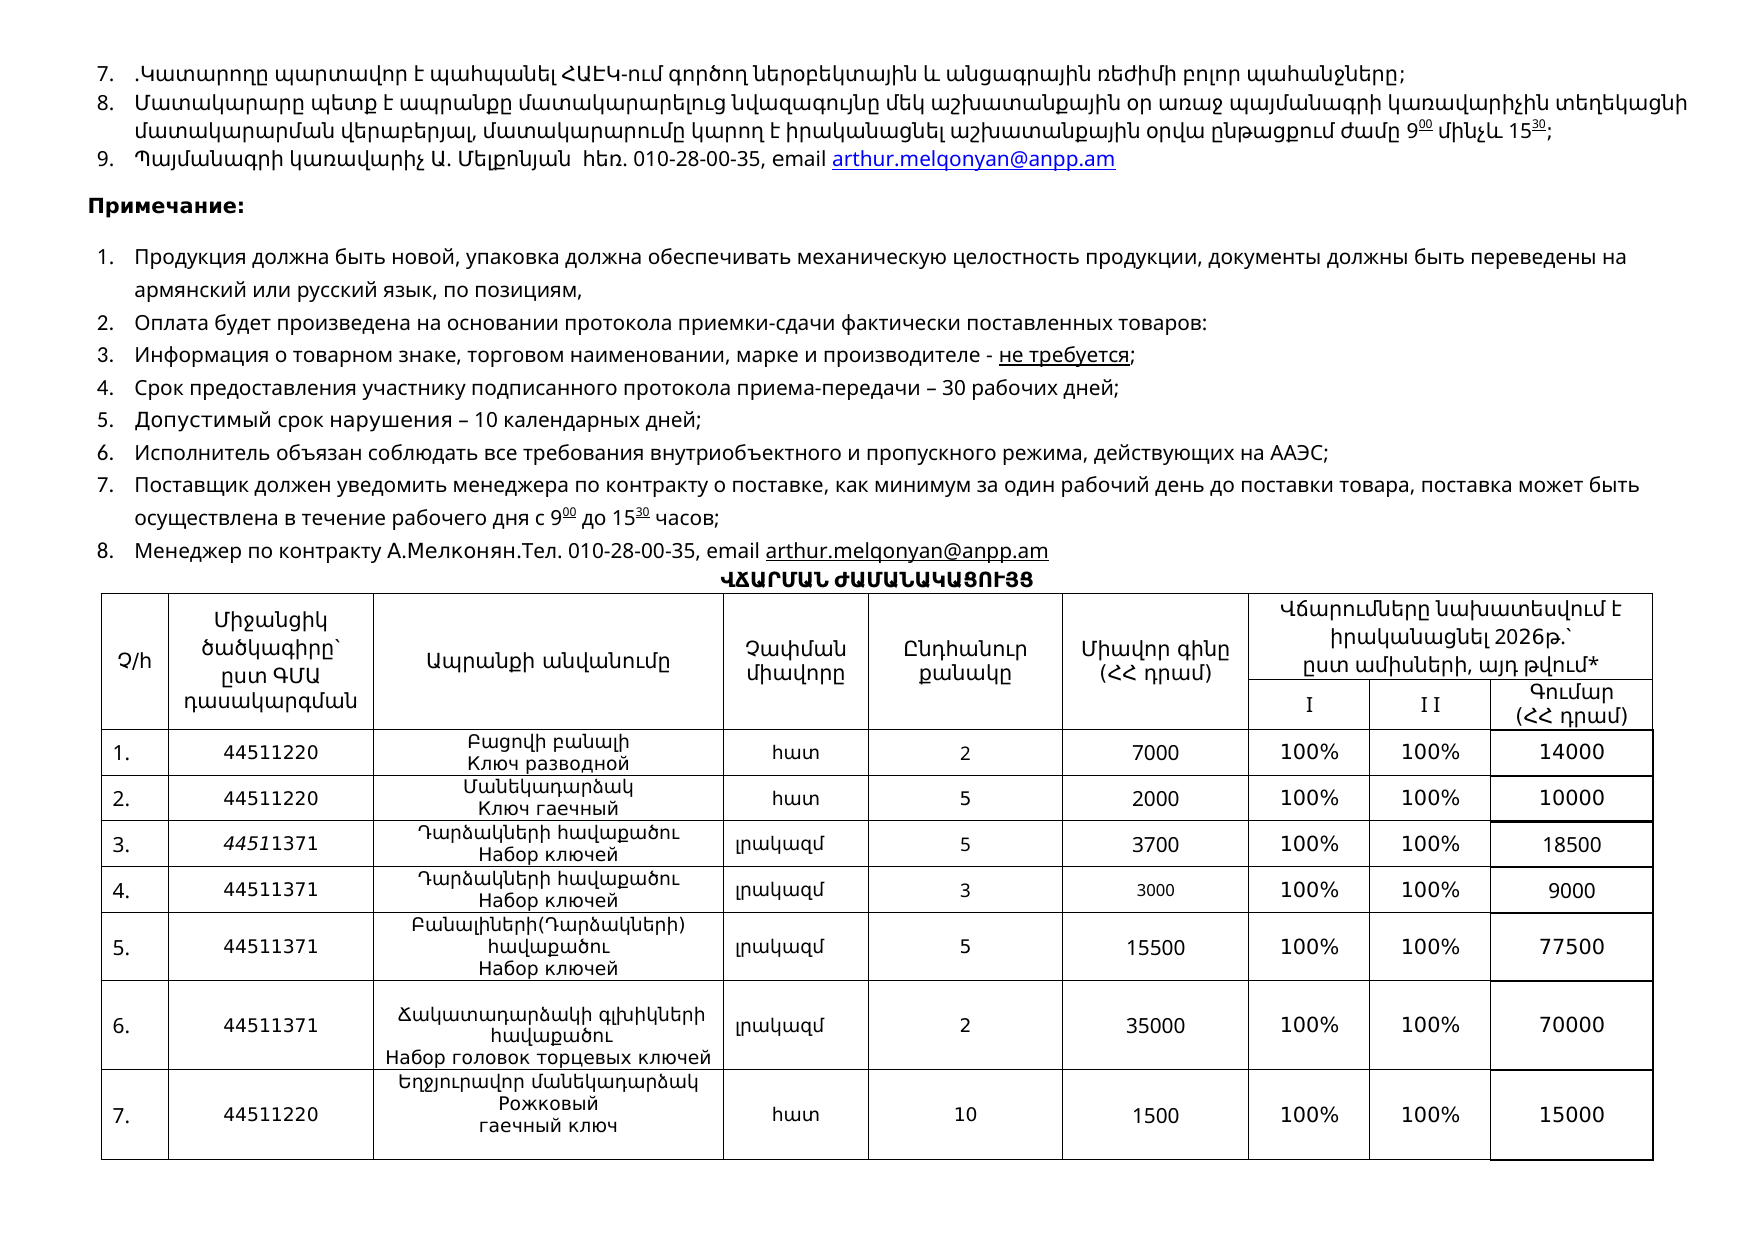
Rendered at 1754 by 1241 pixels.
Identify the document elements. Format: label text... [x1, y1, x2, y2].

table_cell հատ [724, 730, 868, 774]
table_cell Ճակատադարձակի գլխիկների հավաքածու Набор головок торцевых ключей [374, 981, 723, 1069]
text Примечание: [87, 194, 1695, 218]
table_cell Գումար (ՀՀ դրամ) [1491, 680, 1652, 729]
table_cell 100% [1370, 821, 1490, 866]
table_cell 100% [1370, 776, 1490, 820]
table_cell 44511220 [169, 776, 373, 820]
list Պայմանագրի կառավարիչ Ա. Մելքոնյան հեռ. 010-28-00-35, email arthur.melqonyan@anpp.am [97, 144, 1695, 173]
table_cell Բանալիների(Դարձակների) հավաքածու Набор ключей [374, 913, 723, 980]
table_cell հատ [724, 776, 868, 820]
table_cell 44511220 [169, 1070, 373, 1159]
table_cell 5 [869, 821, 1062, 866]
table_cell 2000 [1063, 776, 1248, 820]
table_cell 1500 [1063, 1070, 1248, 1159]
table_cell լրակազմ [724, 821, 868, 866]
list Մատակարարը պետք է ապրանքը մատակարարելուց նվազագույնը մեկ աշխատանքային օր առաջ պայմանագրի կառավարիչին տեղեկացնի մատակարարման վերաբերյալ, մատակարարումը կարող է իրականացնել աշխատանքային օրվա ընթացքում ժամը 900 մինչև 1530; [97, 88, 1695, 144]
table_cell 3700 [1063, 821, 1248, 866]
list Поставщик должен уведомить менеджера по контракту о поставке, как минимум за один рабочий день до поставки товара, поставка может быть осуществлена в течение рабочего дня с 900 до 1530 часов; [97, 471, 1695, 532]
table_cell 100% [1249, 867, 1369, 912]
table_cell 15000 [1491, 1071, 1652, 1159]
table_header Չափման միավորը [724, 594, 868, 729]
text ՎՃԱՐՄԱՆ ԺԱՄԱՆԱԿԱՑՈՒՅՑ [59, 568, 1695, 593]
table_cell 5 [869, 776, 1062, 820]
table_cell 18500 [1491, 823, 1652, 866]
table_cell 100% [1249, 821, 1369, 866]
table_cell [102, 730, 168, 774]
list Срок предоставления участнику подписанного протокола приема-передачи – 30 рабочих дней; [97, 373, 1695, 401]
table_cell 44511371 [169, 981, 373, 1069]
table_header Միավոր գինը (ՀՀ դրամ) [1063, 594, 1248, 729]
table_cell 100% [1249, 776, 1369, 820]
table_cell 35000 [1063, 981, 1248, 1069]
table_cell 7000 [1063, 730, 1248, 774]
table_cell 77500 [1491, 914, 1652, 980]
list .Կատարողը պարտավոր է պահպանել ՀԱԷԿ-ում գործող ներօբեկտային և անցագրային ռեժիմի բոլոր պահանջները; [97, 59, 1695, 88]
table_cell [102, 776, 168, 820]
list Исполнитель объязан соблюдать все требования внутриобъектного и пропускного режима, действующих на ААЭС; [97, 438, 1695, 466]
list Допустимый срок нарушения – 10 календарных дней; [97, 405, 1695, 434]
table_header Վճարումները նախատեսվում է իրականացնել 2026թ.` ըստ ամիսների, այդ թվում* [1249, 594, 1652, 679]
table_cell [102, 867, 168, 912]
table_cell 3000 [1063, 867, 1248, 912]
table_header Ապրանքի անվանումը [374, 594, 723, 729]
table_header Միջանցիկ ծածկագիրը` ըստ ԳՄԱ դասակարգման [169, 594, 373, 729]
list Продукция должна быть новой, упаковка должна обеспечивать механическую целостность продукции, документы должны быть переведены на армянский или русский язык, по позициям, [97, 242, 1695, 303]
table_header Ընդհանուր քանակը [869, 594, 1062, 729]
table_cell I [1249, 680, 1369, 729]
table_cell Մանեկադարձակ Ключ гаечный [374, 776, 723, 820]
table_cell 10000 [1491, 777, 1652, 820]
table_cell 100% [1370, 867, 1490, 912]
table_cell I I [1370, 680, 1490, 729]
table_cell 5 [869, 913, 1062, 980]
list Информация о товарном знаке, торговом наименовании, марке и производителе - не требуется; [97, 340, 1695, 369]
table_cell [102, 981, 168, 1069]
table_cell [102, 913, 168, 980]
table_cell [102, 821, 168, 866]
table_cell 10 [869, 1070, 1062, 1159]
table_cell 100% [1370, 1070, 1490, 1159]
table_cell Դարձակների հավաքածու Набор ключей [374, 867, 723, 912]
table_cell 2 [869, 981, 1062, 1069]
table_cell հատ [724, 1070, 868, 1159]
table_cell 9000 [1491, 868, 1652, 912]
table_cell 100% [1370, 913, 1490, 980]
table_cell 44511371 [169, 913, 373, 980]
table_cell 44511371 [169, 867, 373, 912]
table_cell 3 [869, 867, 1062, 912]
table_cell 100% [1370, 730, 1490, 774]
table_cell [374, 1070, 723, 1159]
table_cell [102, 1070, 168, 1159]
table_cell 100% [1249, 913, 1369, 980]
table_cell 100% [1249, 981, 1369, 1069]
table_cell Բացովի բանալի Ключ разводной [374, 730, 723, 774]
table_header Չ/հ [102, 594, 168, 729]
table_cell լրակազմ [724, 913, 868, 980]
table_cell լրակազմ [724, 981, 868, 1069]
table_cell 100% [1249, 1070, 1369, 1159]
table_cell 100% [1370, 981, 1490, 1069]
table_cell 70000 [1491, 982, 1652, 1069]
table_cell 44511371 [169, 821, 373, 866]
table_cell 44511220 [169, 730, 373, 774]
table_cell 100% [1249, 730, 1369, 774]
table_cell Դարձակների հավաքածու Набор ключей [374, 821, 723, 866]
table_cell 2 [869, 730, 1062, 774]
table_cell լրակազմ [724, 867, 868, 912]
list Менеджер по контракту А.Мелконян.Тел. 010-28-00-35, email arthur.melqonyan@anpp.am [97, 536, 1695, 564]
table_cell 14000 [1491, 731, 1652, 774]
list Оплата будет произведена на основании протокола приемки-сдачи фактически поставленных товаров: [97, 308, 1695, 336]
table_cell 15500 [1063, 913, 1248, 980]
